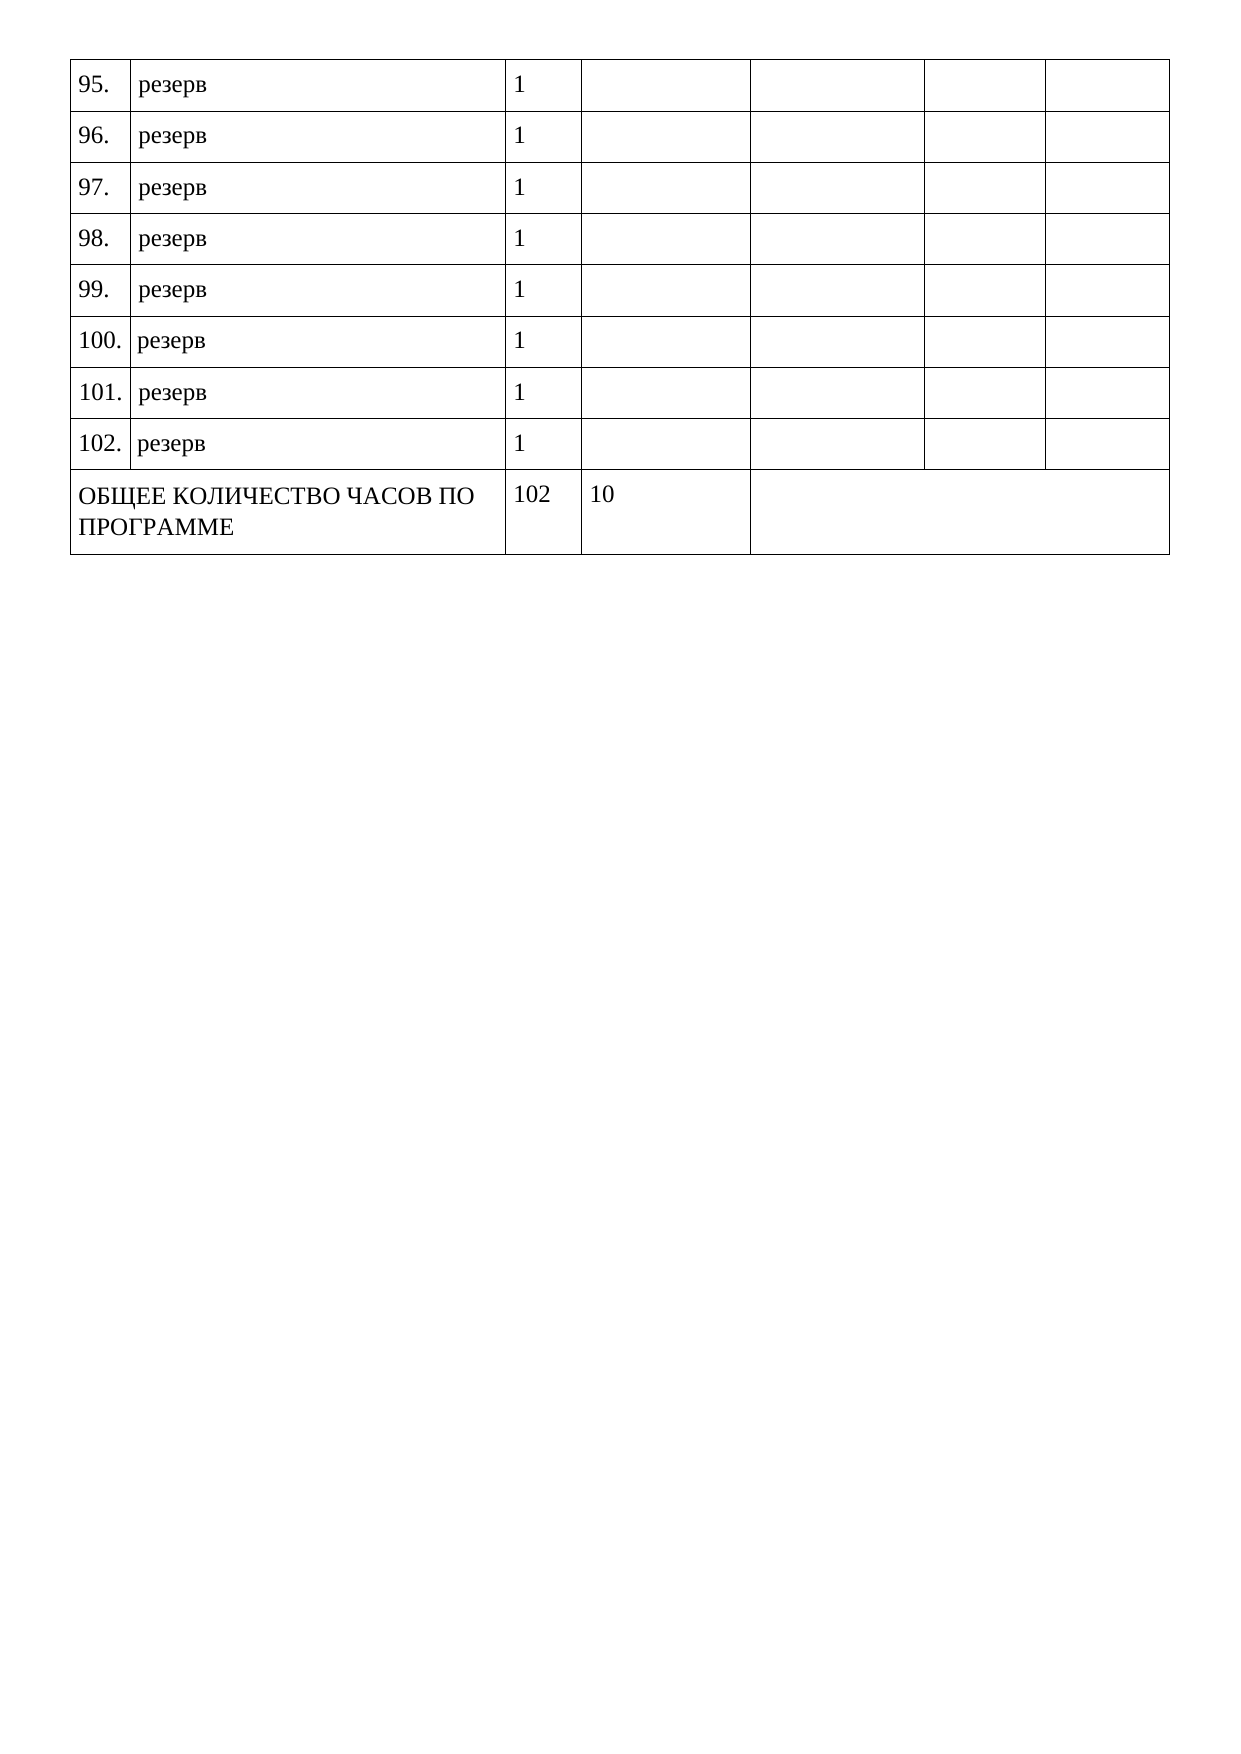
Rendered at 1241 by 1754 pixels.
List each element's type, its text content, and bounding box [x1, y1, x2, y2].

table_cell [925, 265, 1045, 316]
table_cell 102 [506, 470, 581, 554]
table_cell 10 [582, 470, 750, 554]
table_cell 1 [506, 163, 581, 213]
table_cell 97. [71, 163, 130, 213]
table_cell [1046, 368, 1169, 418]
table_cell [1046, 419, 1169, 469]
table_cell 101. [71, 368, 130, 418]
table_cell 1 [506, 112, 581, 162]
table_cell резерв [131, 265, 505, 316]
table_cell [751, 163, 924, 213]
table_cell [925, 419, 1045, 469]
table_cell [751, 368, 924, 418]
table_cell 1 [506, 265, 581, 316]
table_header резерв [131, 60, 505, 111]
table_cell 1 [506, 214, 581, 264]
table_cell 1 [506, 368, 581, 418]
table_cell 100. [71, 317, 130, 367]
table_cell резерв [131, 112, 505, 162]
table_cell [925, 163, 1045, 213]
table_cell резерв [131, 419, 505, 469]
table_cell [925, 214, 1045, 264]
table_cell [1046, 163, 1169, 213]
table_cell 96. [71, 112, 130, 162]
table_header 95. [71, 60, 130, 111]
table_cell [1046, 112, 1169, 162]
table_cell [582, 214, 750, 264]
table_cell [582, 317, 750, 367]
table_cell [582, 163, 750, 213]
table_cell [751, 470, 1169, 554]
table_cell [751, 112, 924, 162]
table_cell резерв [131, 163, 505, 213]
table_cell [582, 265, 750, 316]
table_cell резерв [131, 317, 505, 367]
table_header 1 [506, 60, 581, 111]
table_header [925, 60, 1045, 111]
table_cell [751, 419, 924, 469]
table_cell [1046, 265, 1169, 316]
table_cell [1046, 317, 1169, 367]
table_cell [582, 112, 750, 162]
table_cell 98. [71, 214, 130, 264]
table_cell ОБЩЕЕ КОЛИЧЕСТВО ЧАСОВ ПО ПРОГРАММЕ [71, 470, 505, 554]
table_header [751, 60, 924, 111]
table_header [1046, 60, 1169, 111]
table_cell резерв [131, 368, 505, 418]
table_cell [582, 368, 750, 418]
table_cell [925, 112, 1045, 162]
table_cell [751, 265, 924, 316]
table_cell [925, 317, 1045, 367]
table_cell 1 [506, 317, 581, 367]
table_cell [582, 419, 750, 469]
table_header [582, 60, 750, 111]
table_cell 99. [71, 265, 130, 316]
table_cell [925, 368, 1045, 418]
table_cell резерв [131, 214, 505, 264]
table_cell [751, 317, 924, 367]
table_cell 1 [506, 419, 581, 469]
table_cell [751, 214, 924, 264]
table_cell 102. [71, 419, 130, 469]
table_cell [1046, 214, 1169, 264]
